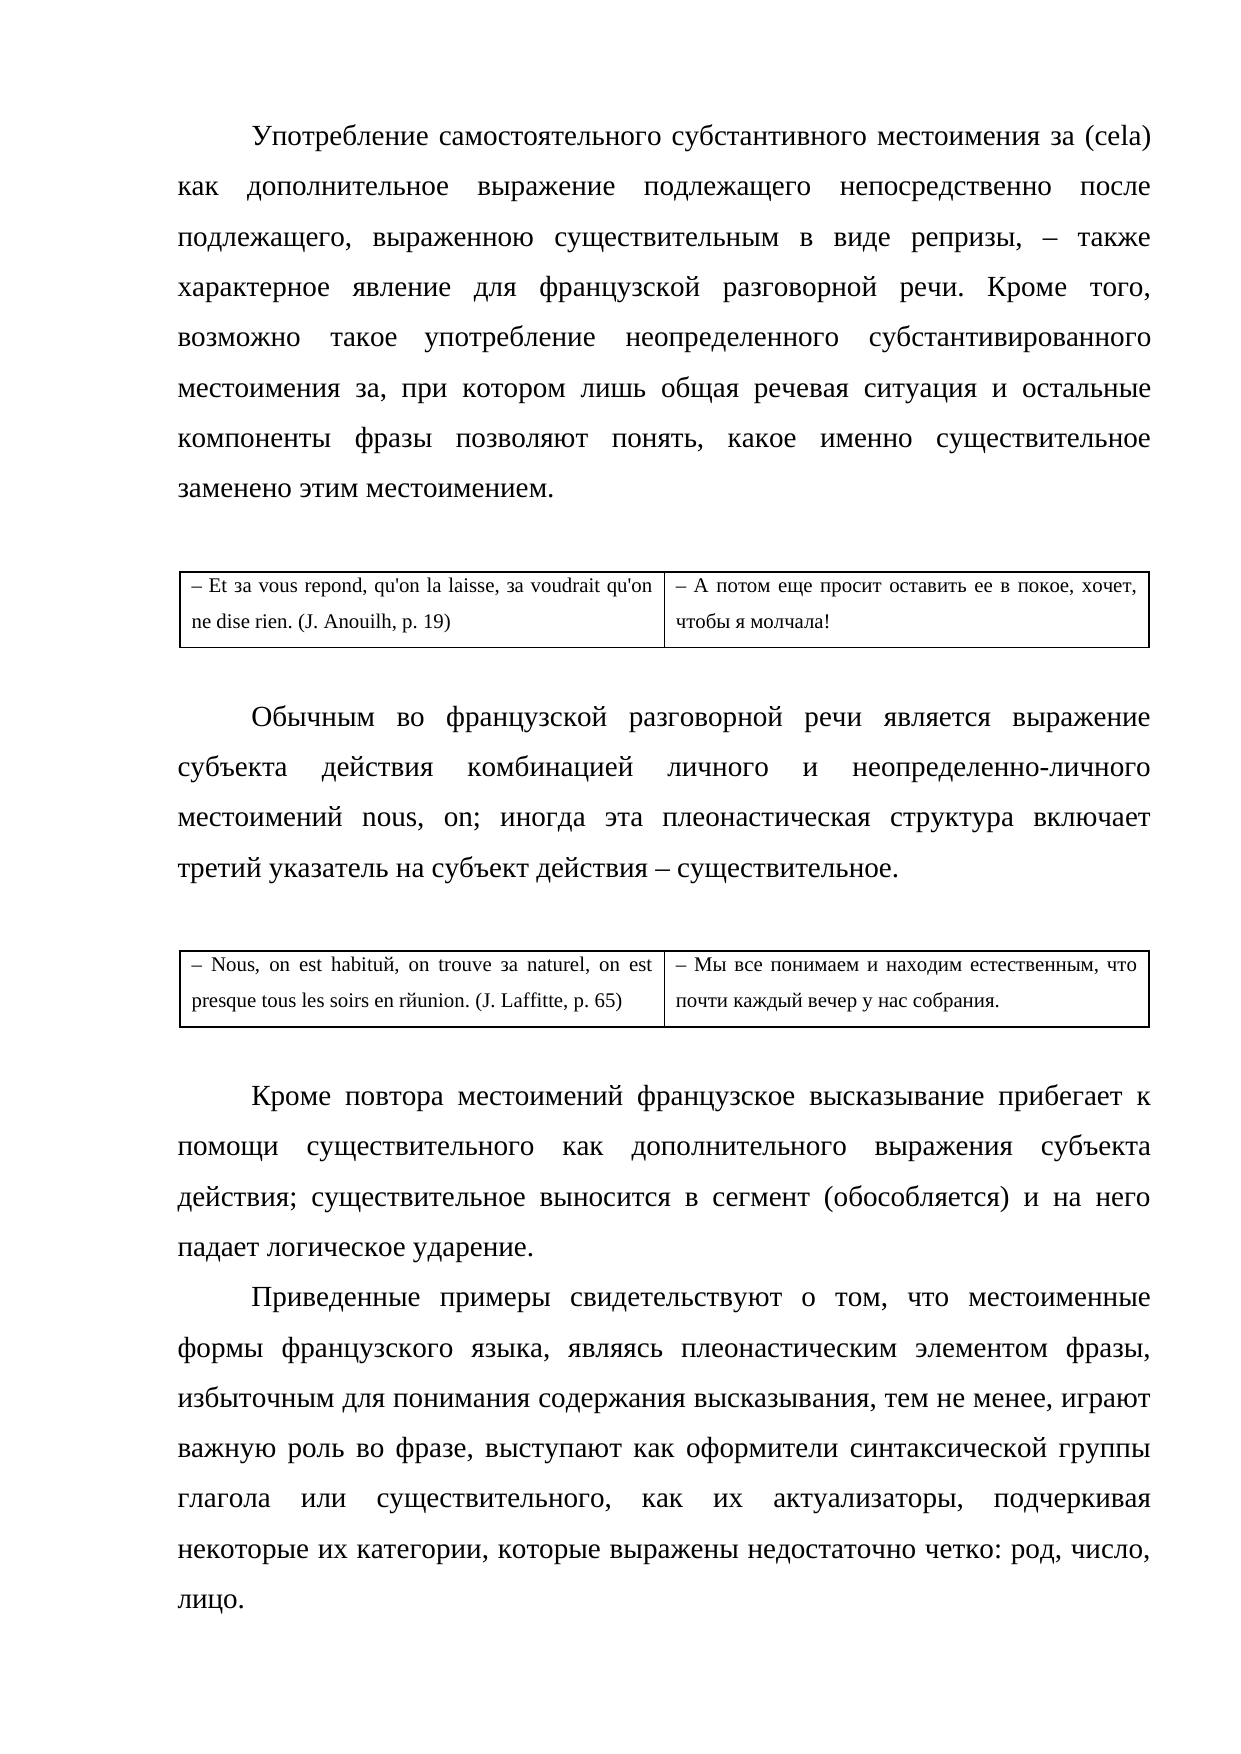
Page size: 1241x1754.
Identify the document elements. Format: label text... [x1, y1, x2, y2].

table_header – Мы все понимаем и находим естественным, что почти каждый вечер у нас собрания. [665, 952, 1148, 1026]
table_header – Et за vous repond, qu'on la laisse, зa voudrait qu'on ne dise rien. (J. Anouilh, p. 19) [181, 573, 664, 647]
text Употребление самостоятельного субстантивного местоимения зa (cela) как дополнительное выражение подлежащего непосредственно после подлежащего, выраженною существительным в виде репризы, – также характерное явление для французской разговорной речи. Кроме того, возможно такое употребление неопределенного субстантивированного местоимения за, при котором лишь общая речевая ситуация и остальные компоненты фразы позволяют понять, какое именно существительное заменено этим местоимением. [177, 118, 1152, 504]
table_header – А потом еще просит оставить ее в покое, хочет, чтобы я молчала! [665, 573, 1148, 647]
text Обычным во французской разговорной речи является выражение субъекта действия комбинацией личного и неопределенно-личного местоимений nous, on; иногда эта плеонастическая структура включает третий указатель на субъект действия – существительное. [177, 699, 1152, 883]
table_header – Nous, on est habituй, on trouve зa naturel, on est presque tous les soirs en rйunion. (J. Laffitte, p. 65) [181, 952, 664, 1026]
text Приведенные примеры свидетельствуют о том, что местоименные формы французского языка, являясь плеонастическим элементом фразы, избыточным для понимания содержания высказывания, тем не менее, играют важную роль во фразе, выступают как оформители синтаксической группы глагола или существительного, как их актуализаторы, подчеркивая некоторые их категории, которые выражены недостаточно четко: род, число, лицо. [177, 1279, 1152, 1615]
text Кроме повтора местоимений французское высказывание прибегает к помощи существительного как дополнительного выражения субъекта действия; существительное выносится в сегмент (обособляется) и на него падает логическое ударение. [177, 1078, 1152, 1263]
